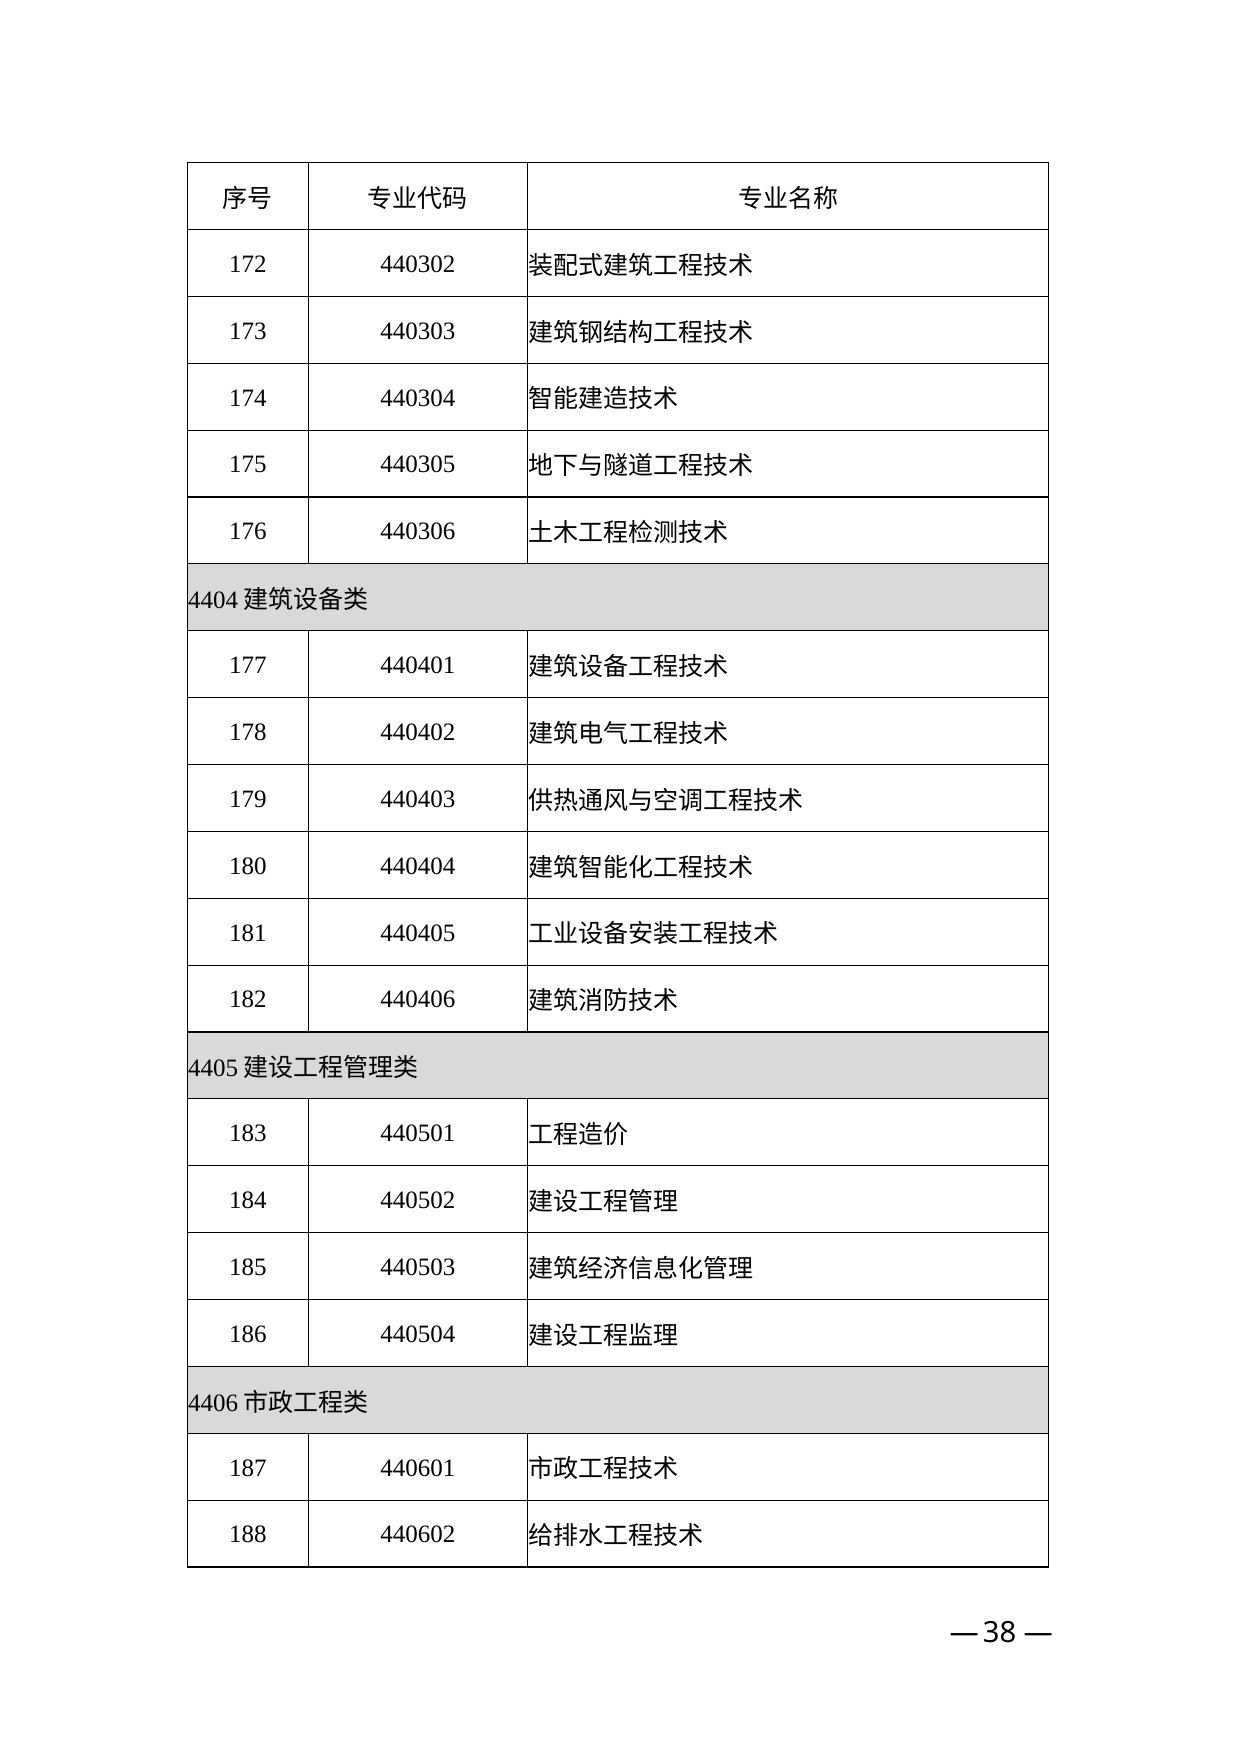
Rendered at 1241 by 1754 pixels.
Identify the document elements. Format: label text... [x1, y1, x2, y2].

table_cell 440405 [309, 899, 527, 964]
table_cell 4405建设工程管理类 [188, 1033, 1048, 1098]
table_cell 建筑消防技术 [528, 966, 1048, 1031]
table_cell 440601 [309, 1434, 527, 1499]
table_cell 180 [188, 832, 308, 898]
table_header 序号 [188, 163, 308, 229]
table_cell 建筑钢结构工程技术 [528, 297, 1048, 363]
table_cell 440406 [309, 966, 527, 1031]
table_cell 440302 [309, 230, 527, 296]
table_header 专业代码 [309, 163, 527, 229]
table_cell 440403 [309, 765, 527, 831]
table_cell 市政工程技术 [528, 1434, 1048, 1499]
table_cell 178 [188, 698, 308, 764]
table_cell 建筑智能化工程技术 [528, 832, 1048, 898]
table_cell 440502 [309, 1166, 527, 1232]
table_cell 建设工程监理 [528, 1300, 1048, 1366]
table_cell 187 [188, 1434, 308, 1499]
table_cell 4404建筑设备类 [188, 564, 1048, 630]
table_cell 185 [188, 1233, 308, 1299]
table_cell 174 [188, 364, 308, 429]
table_cell 建筑设备工程技术 [528, 631, 1048, 697]
table_cell 186 [188, 1300, 308, 1366]
table_cell 440602 [309, 1501, 527, 1566]
table_cell 177 [188, 631, 308, 697]
table_header 专业名称 [528, 163, 1048, 229]
table_cell 440503 [309, 1233, 527, 1299]
table_cell 440305 [309, 431, 527, 496]
table_cell 440402 [309, 698, 527, 764]
table_cell 440501 [309, 1099, 527, 1165]
table_cell 188 [188, 1501, 308, 1566]
table_cell 183 [188, 1099, 308, 1165]
table_cell 供热通风与空调工程技术 [528, 765, 1048, 831]
table_cell 440504 [309, 1300, 527, 1366]
table_cell 440401 [309, 631, 527, 697]
table_cell 440404 [309, 832, 527, 898]
table_cell 4406市政工程类 [188, 1367, 1048, 1433]
table_cell 建筑经济信息化管理 [528, 1233, 1048, 1299]
table_cell 工业设备安装工程技术 [528, 899, 1048, 964]
table_cell 建筑电气工程技术 [528, 698, 1048, 764]
table_cell 184 [188, 1166, 308, 1232]
table_cell 440303 [309, 297, 527, 363]
table_cell 给排水工程技术 [528, 1501, 1048, 1566]
table_cell 175 [188, 431, 308, 496]
table_cell 建设工程管理 [528, 1166, 1048, 1232]
table_cell 地下与隧道工程技术 [528, 431, 1048, 496]
table_cell 土木工程检测技术 [528, 498, 1048, 563]
table_cell 172 [188, 230, 308, 296]
table_cell 179 [188, 765, 308, 831]
table_cell 440306 [309, 498, 527, 563]
table_cell 181 [188, 899, 308, 964]
table_cell 173 [188, 297, 308, 363]
table_cell 176 [188, 498, 308, 563]
table_cell 440304 [309, 364, 527, 429]
table_cell 工程造价 [528, 1099, 1048, 1165]
table_cell 智能建造技术 [528, 364, 1048, 429]
table_cell 装配式建筑工程技术 [528, 230, 1048, 296]
table_cell 182 [188, 966, 308, 1031]
